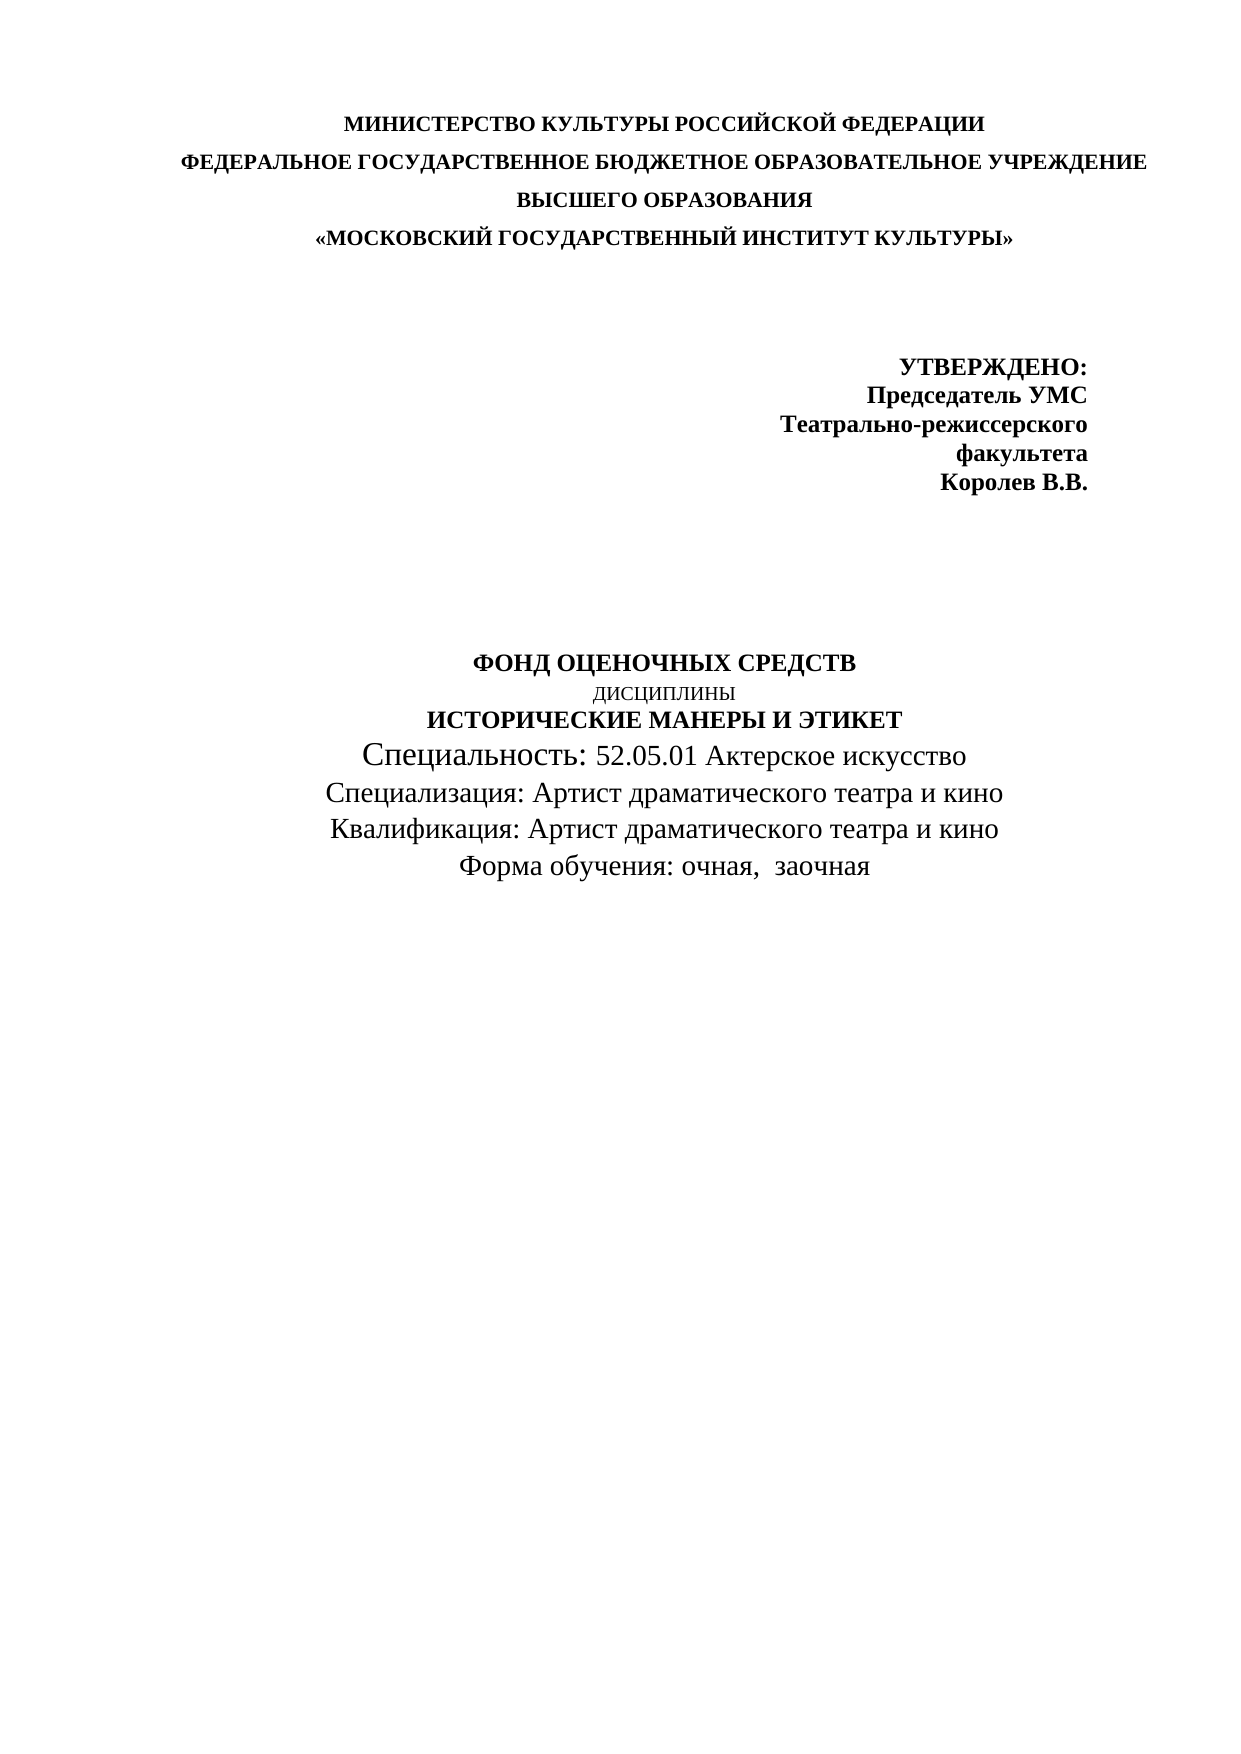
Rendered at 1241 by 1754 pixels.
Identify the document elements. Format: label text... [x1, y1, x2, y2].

text ДИСЦИПЛИНЫ [313, 682, 1016, 704]
table_header УТВЕРЖДЕНО: Председатель УМС Театрально-режиссерского факультета Королев В.В. [656, 352, 1099, 495]
text МИНИСТЕРСТВО КУЛЬТУРЫ РОССИЙСКОЙ ФЕДЕРАЦИИ ФЕДЕРАЛЬНОЕ ГОСУДАРСТВЕННОЕ БЮДЖЕТНОЕ ОБРАЗОВАТЕЛЬНОЕ УЧРЕЖДЕНИЕ [181, 111, 1149, 174]
subtitle ФОНД ОЦЕНОЧНЫХ СРЕДСТВ [313, 648, 1016, 677]
text Специальность: 52.05.01 Актерское искусство [313, 734, 1016, 772]
text ВЫСШЕГО ОБРАЗОВАНИЯ [516, 187, 1159, 212]
subtitle ИСТОРИЧЕСКИЕ МАНЕРЫ И ЭТИКЕТ [313, 706, 1016, 734]
text «МОСКОВСКИЙ ГОСУДАРСТВЕННЫЙ ИНСТИТУТ КУЛЬТУРЫ» [313, 225, 1016, 251]
text Специализация: Артист драматического театра и кино Квалификация: Артист драматического театра и кино Форма обучения: очная, заочная [313, 775, 1016, 881]
